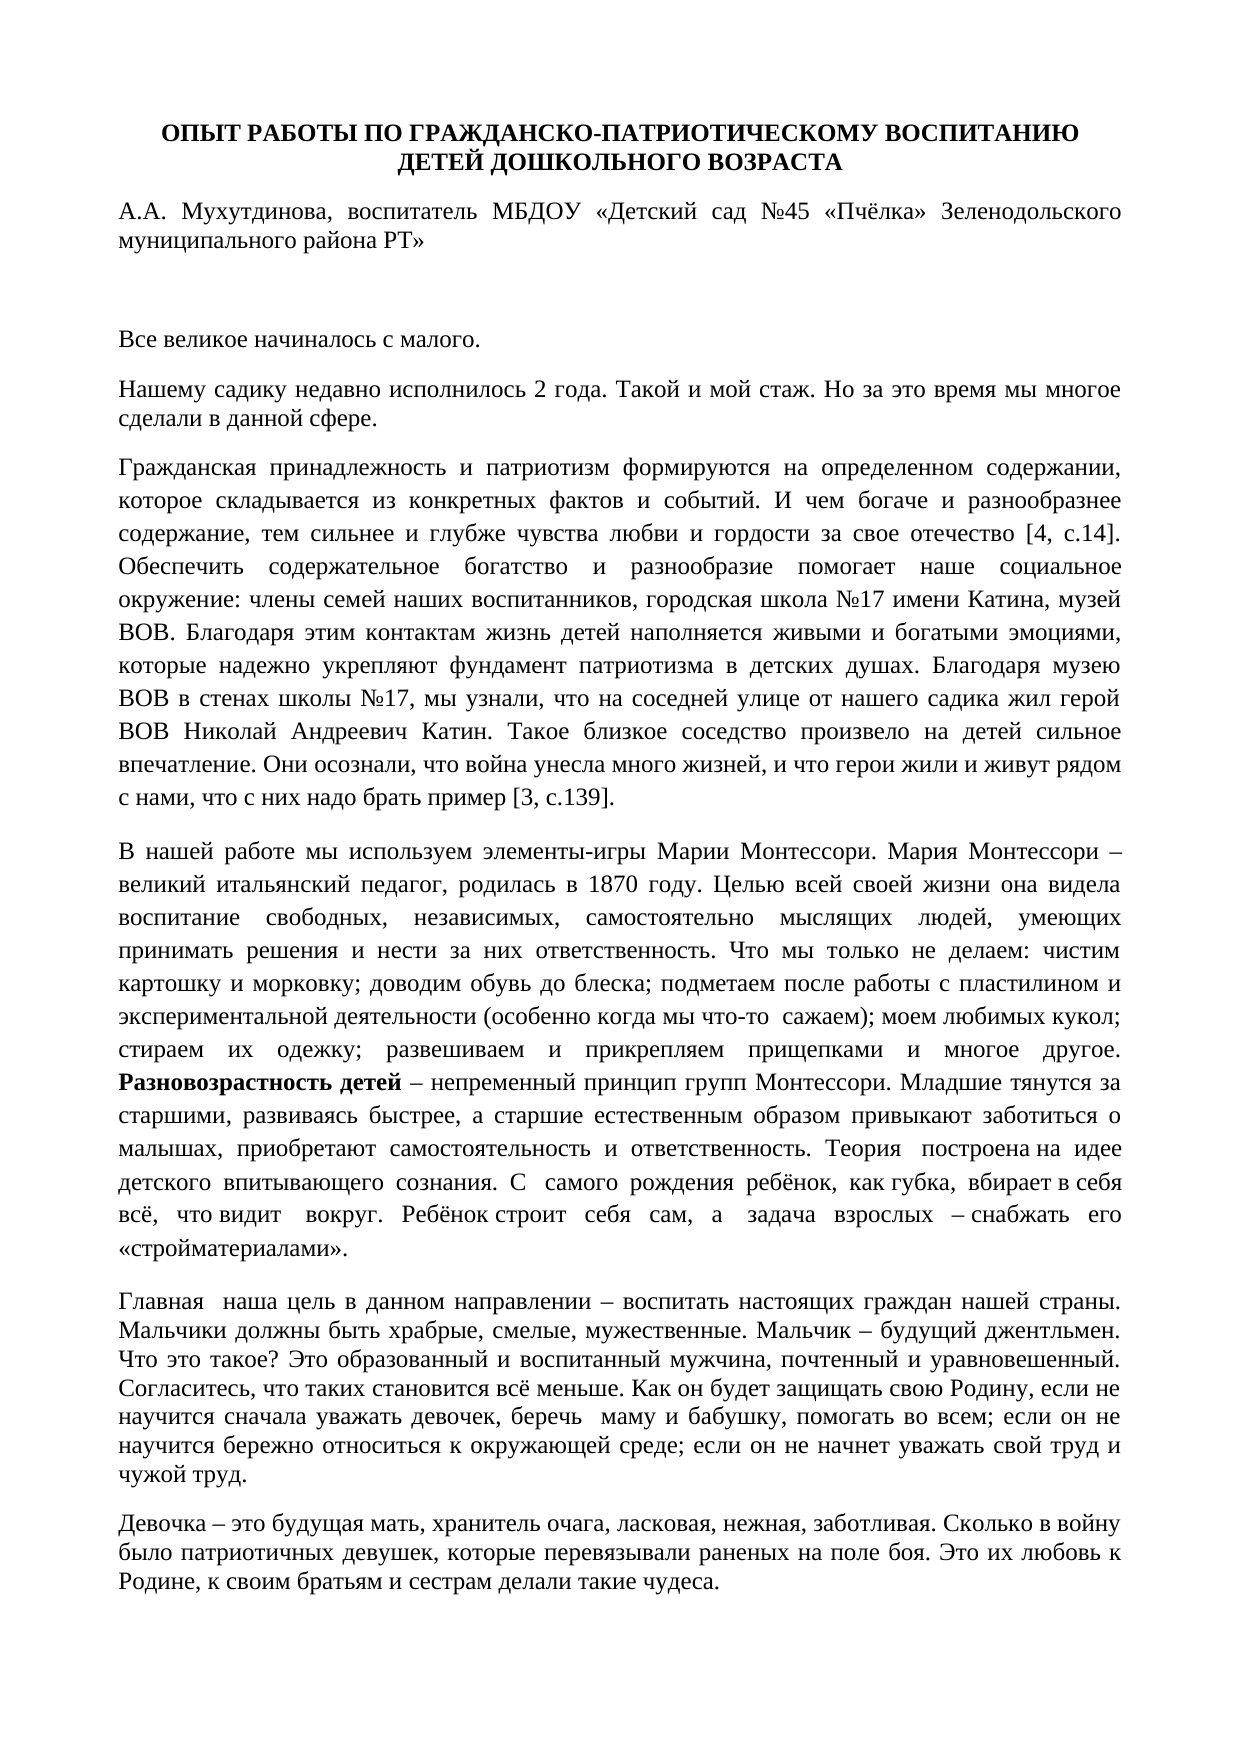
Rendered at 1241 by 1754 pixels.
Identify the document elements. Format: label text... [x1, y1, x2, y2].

text Все великое начиналось с малого. [118, 324, 1122, 353]
text Главная наша цель в данном направлении – воспитать настоящих граждан нашей страны. Мальчики должны быть храбрые, смелые, мужественные. Мальчик – будущий джентльмен. Что это такое? Это образованный и воспитанный мужчина, почтенный и уравновешенный. Согласитесь, что таких становится всё меньше. Как он будет защищать свою Родину, если не научится сначала уважать девочек, беречь маму и бабушку, помогать во всем; если он не научится бережно относиться к окружающей среде; если он не начнет уважать свой труд и чужой труд. [118, 1286, 1122, 1488]
text Девочка – это будущая мать, хранитель очага, ласковая, нежная, заботливая. Сколько в войну было патриотичных девушек, которые перевязывали раненых на поле боя. Это их любовь к Родине, к своим братьям и сестрам делали такие чудеса. [118, 1508, 1122, 1595]
text Гражданская принадлежность и патриотизм формируются на определенном содержании, которое складывается из конкретных фактов и событий. И чем богаче и разнообразнее содержание, тем сильнее и глубже чувства любви и гордости за свое отечество [4, с.14]. Обеспечить содержательное богатство и разнообразие помогает наше социальное окружение: члены семей наших воспитанников, городская школа №17 имени Катина, музей ВОВ. Благодаря этим контактам жизнь детей наполняется живыми и богатыми эмоциями, которые надежно укрепляют фундамент патриотизма в детских душах. Благодаря музею ВОВ в стенах школы №17, мы узнали, что на соседней улице от нашего садика жил герой ВОВ Николай Андреевич Катин. Такое близкое соседство произвело на детей сильное впечатление. Они осознали, что война унесла много жизней, и что герои жили и живут рядом с нами, что с них надо брать пример [3, с.139]. [118, 452, 1122, 811]
text В нашей работе мы используем элементы-игры Марии Монтессори. Мария Монтессори – великий итальянский педагог, родилась в 1870 году. Целью всей своей жизни она видела воспитание свободных, независимых, самостоятельно мыслящих людей, умеющих принимать решения и нести за них ответственность. Что мы только не делаем: чистим картошку и морковку; доводим обувь до блеска; подметаем после работы с пластилином и экспериментальной деятельности (особенно когда мы что-то сажаем); моем любимых кукол; стираем их одежку; развешиваем и прикрепляем прищепками и многое другое. Разновозрастность детей – непременный принцип групп Монтессори. Младшие тянутся за старшими, развиваясь быстрее, а старшие естественным образом привыкают заботиться о малышах, приобретают самостоятельность и ответственность. Теория построена на идее детского впитывающего сознания. С самого рождения ребёнок, как губка, вбирает в себя всё, что видит вокруг. Ребёнок строит себя сам, а задача взрослых – снабжать его «стройматериалами». [118, 836, 1122, 1261]
text ОПЫТ РАБОТЫ ПО ГРАЖДАНСКО-ПАТРИОТИЧЕСКОМУ ВОСПИТАНИЮ ДЕТЕЙ ДОШКОЛЬНОГО ВОЗРАСТА [118, 118, 1122, 176]
text А.А. Мухутдинова, воспитатель МБДОУ «Детский сад №45 «Пчёлка» Зеленодольского муниципального района РТ» [118, 196, 1122, 254]
text Нашему садику недавно исполнилось 2 года. Такой и мой стаж. Но за это время мы многое сделали в данной сфере. [118, 374, 1122, 431]
